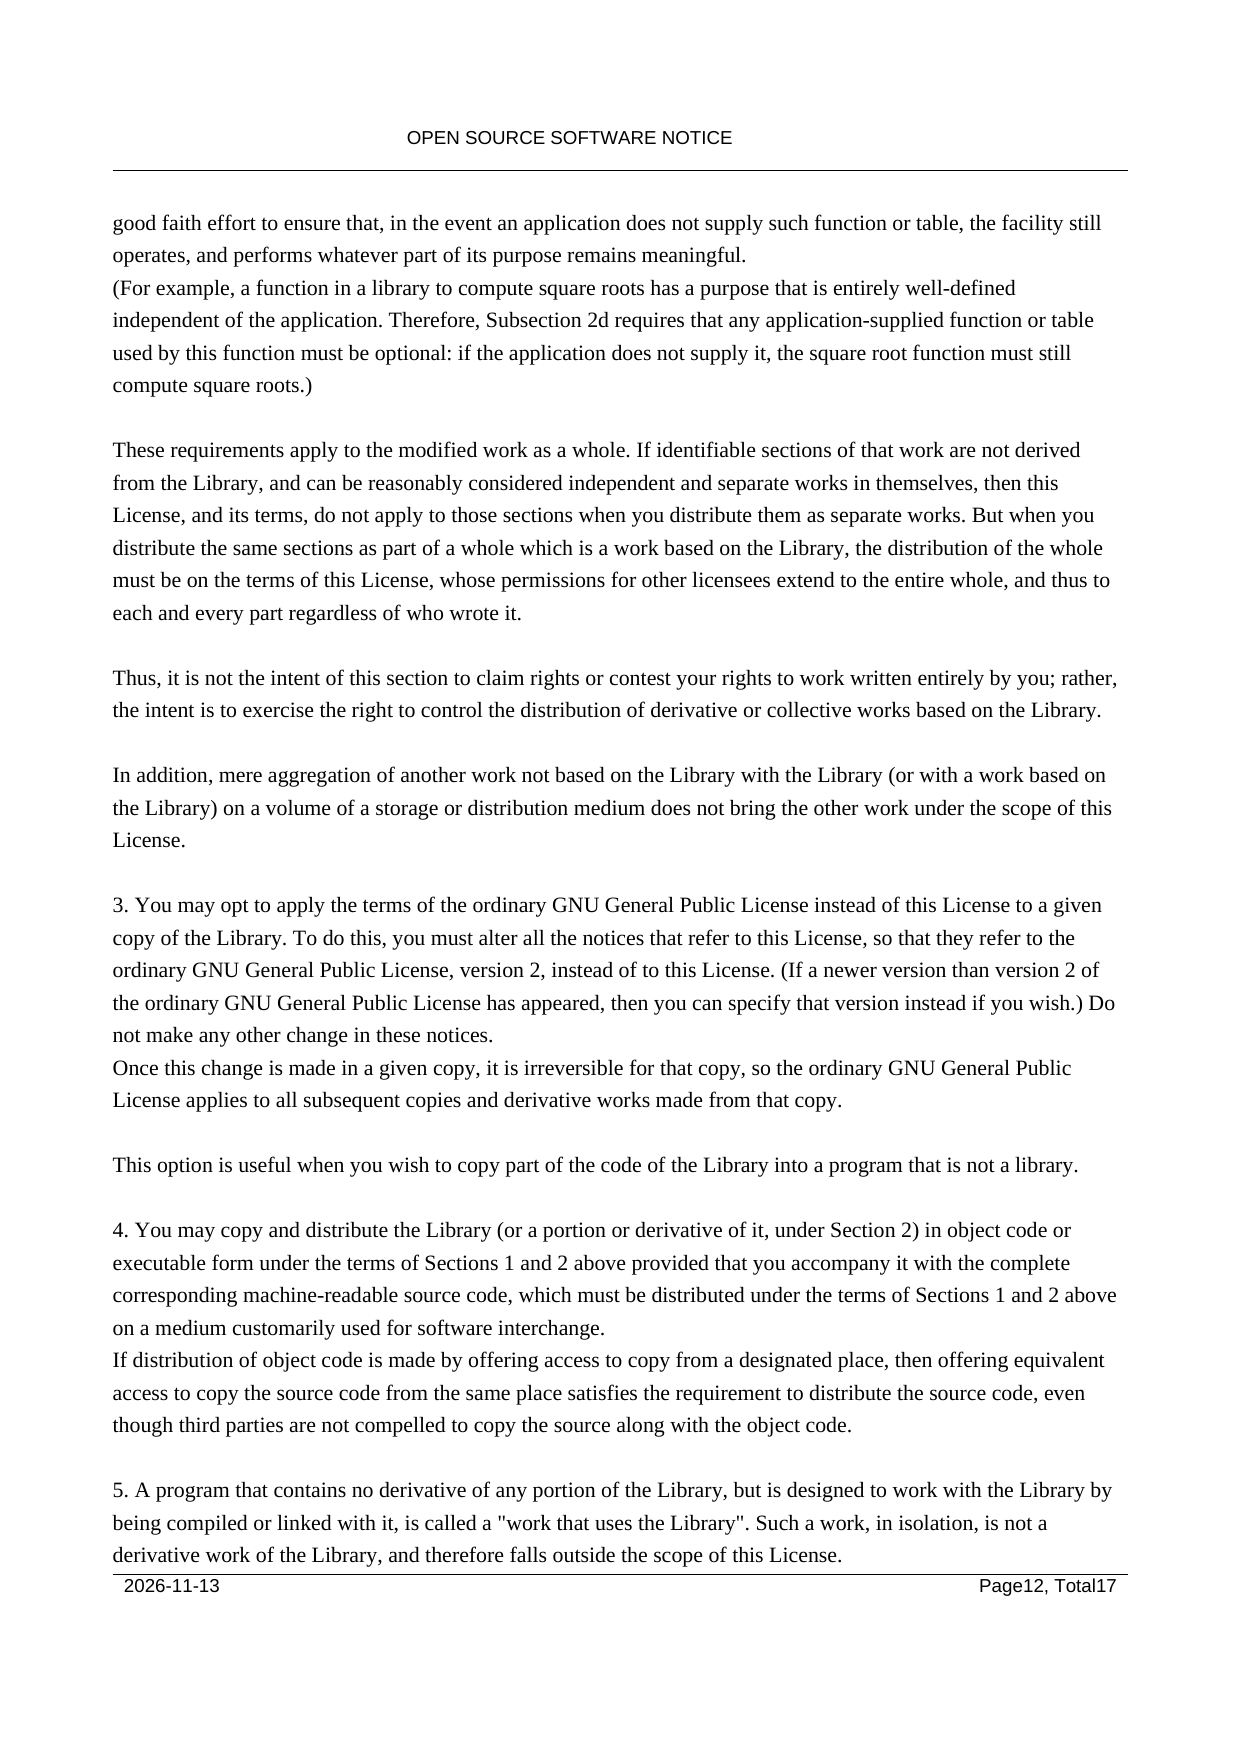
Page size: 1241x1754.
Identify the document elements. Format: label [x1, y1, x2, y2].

text [112, 206, 1128, 1571]
